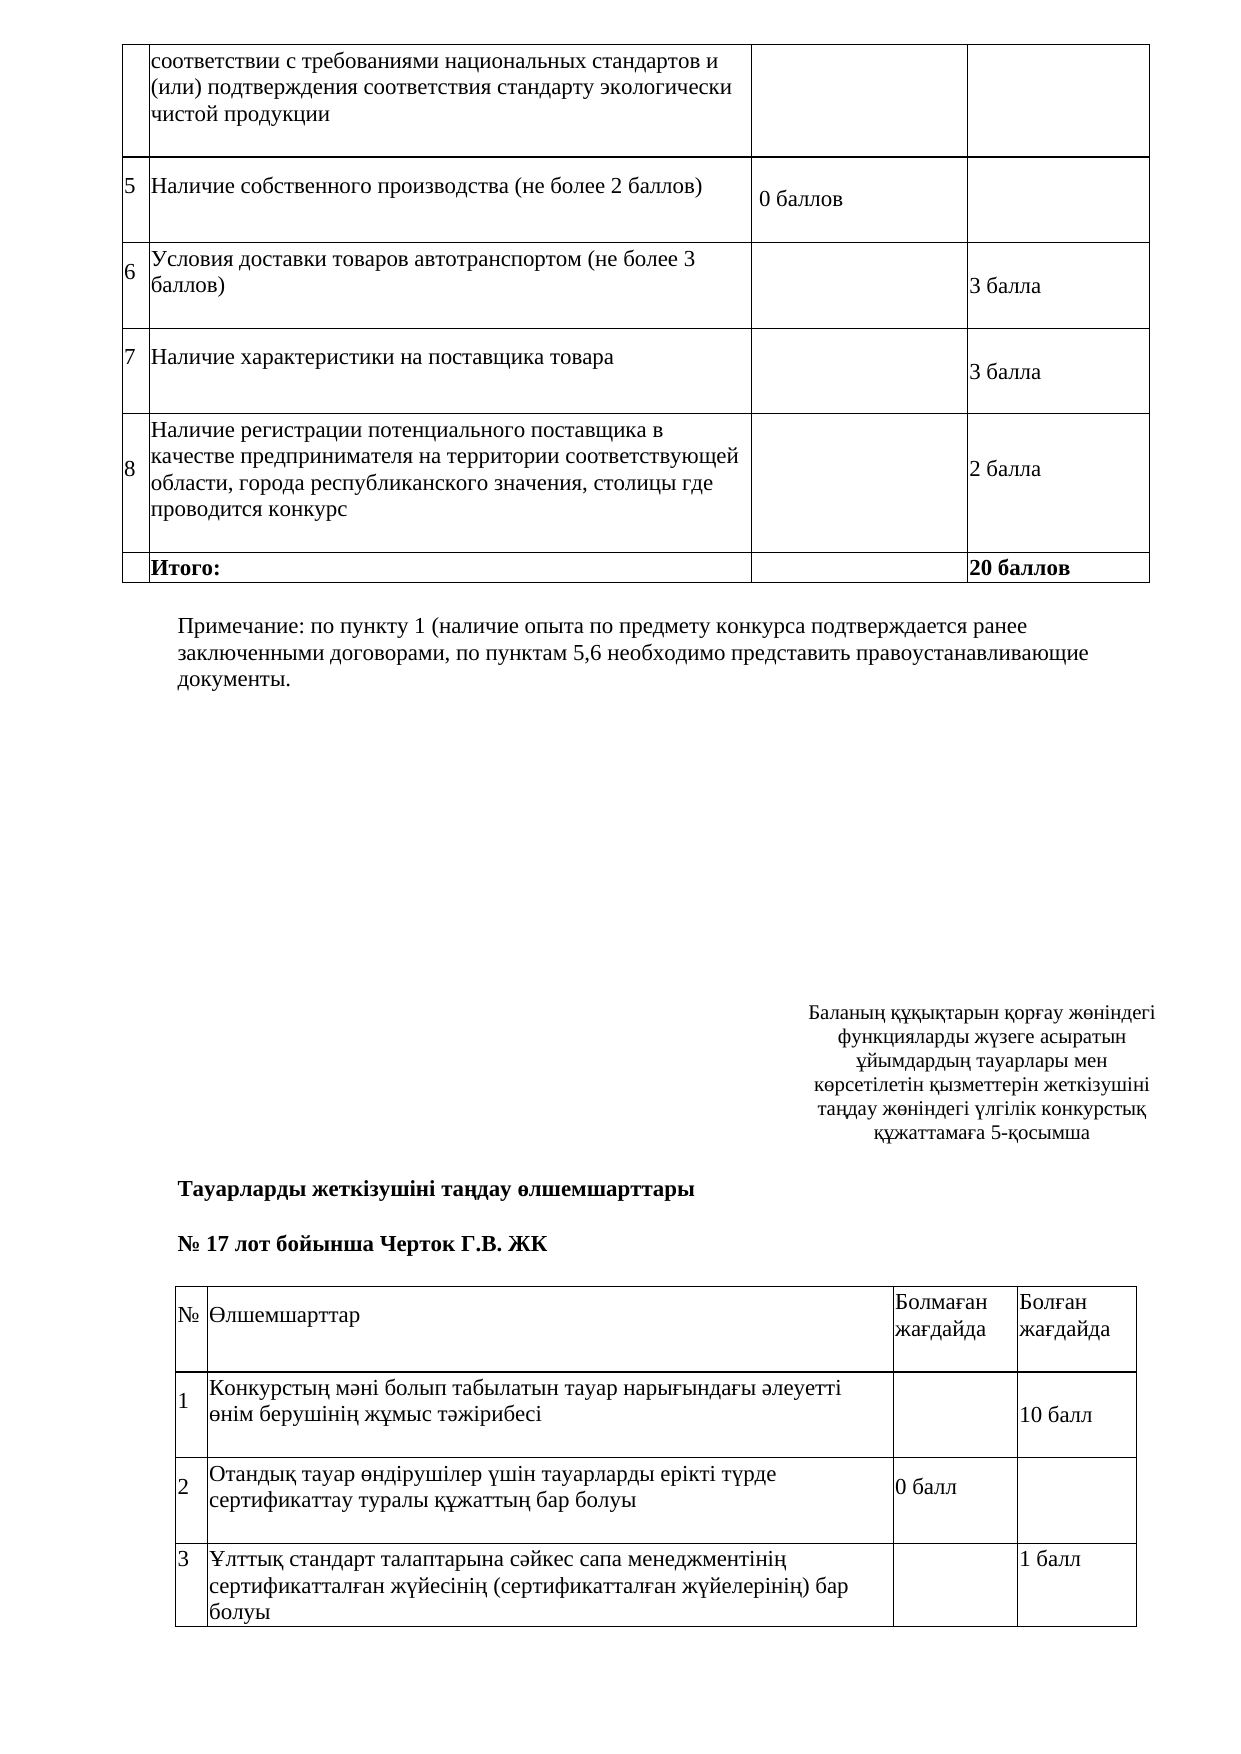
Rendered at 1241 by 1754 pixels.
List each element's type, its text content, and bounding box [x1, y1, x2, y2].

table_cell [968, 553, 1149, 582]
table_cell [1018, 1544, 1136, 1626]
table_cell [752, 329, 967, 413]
subtitle Тауарларды жеткізушіні таңдау өлшемшарттары [177, 1175, 1152, 1201]
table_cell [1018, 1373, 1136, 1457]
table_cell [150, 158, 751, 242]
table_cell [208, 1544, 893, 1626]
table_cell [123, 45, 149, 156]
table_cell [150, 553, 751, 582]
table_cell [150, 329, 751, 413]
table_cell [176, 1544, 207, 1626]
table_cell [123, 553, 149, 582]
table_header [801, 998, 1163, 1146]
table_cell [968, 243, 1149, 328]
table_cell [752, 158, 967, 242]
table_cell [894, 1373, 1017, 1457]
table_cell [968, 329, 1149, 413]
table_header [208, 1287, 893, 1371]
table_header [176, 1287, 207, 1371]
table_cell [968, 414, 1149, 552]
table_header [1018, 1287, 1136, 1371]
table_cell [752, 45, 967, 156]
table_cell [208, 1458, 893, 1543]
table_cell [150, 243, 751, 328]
text Примечание: по пункту 1 (наличие опыта по предмету конкурса подтверждается ранее заключенными договорами, по пунктам 5,6 необходимо представить правоустанавливающие документы. [177, 612, 1152, 691]
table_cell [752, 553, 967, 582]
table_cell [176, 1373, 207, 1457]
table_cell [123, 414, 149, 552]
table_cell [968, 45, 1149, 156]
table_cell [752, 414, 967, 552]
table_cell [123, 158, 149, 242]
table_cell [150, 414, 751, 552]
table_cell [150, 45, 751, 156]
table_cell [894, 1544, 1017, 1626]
subtitle № 17 лот бойынша Черток Г.В. ЖК [177, 1230, 1152, 1257]
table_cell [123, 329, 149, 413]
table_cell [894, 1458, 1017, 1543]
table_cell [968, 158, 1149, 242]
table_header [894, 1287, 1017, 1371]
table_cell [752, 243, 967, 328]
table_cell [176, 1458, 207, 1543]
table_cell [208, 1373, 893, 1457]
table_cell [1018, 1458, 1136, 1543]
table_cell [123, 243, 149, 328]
